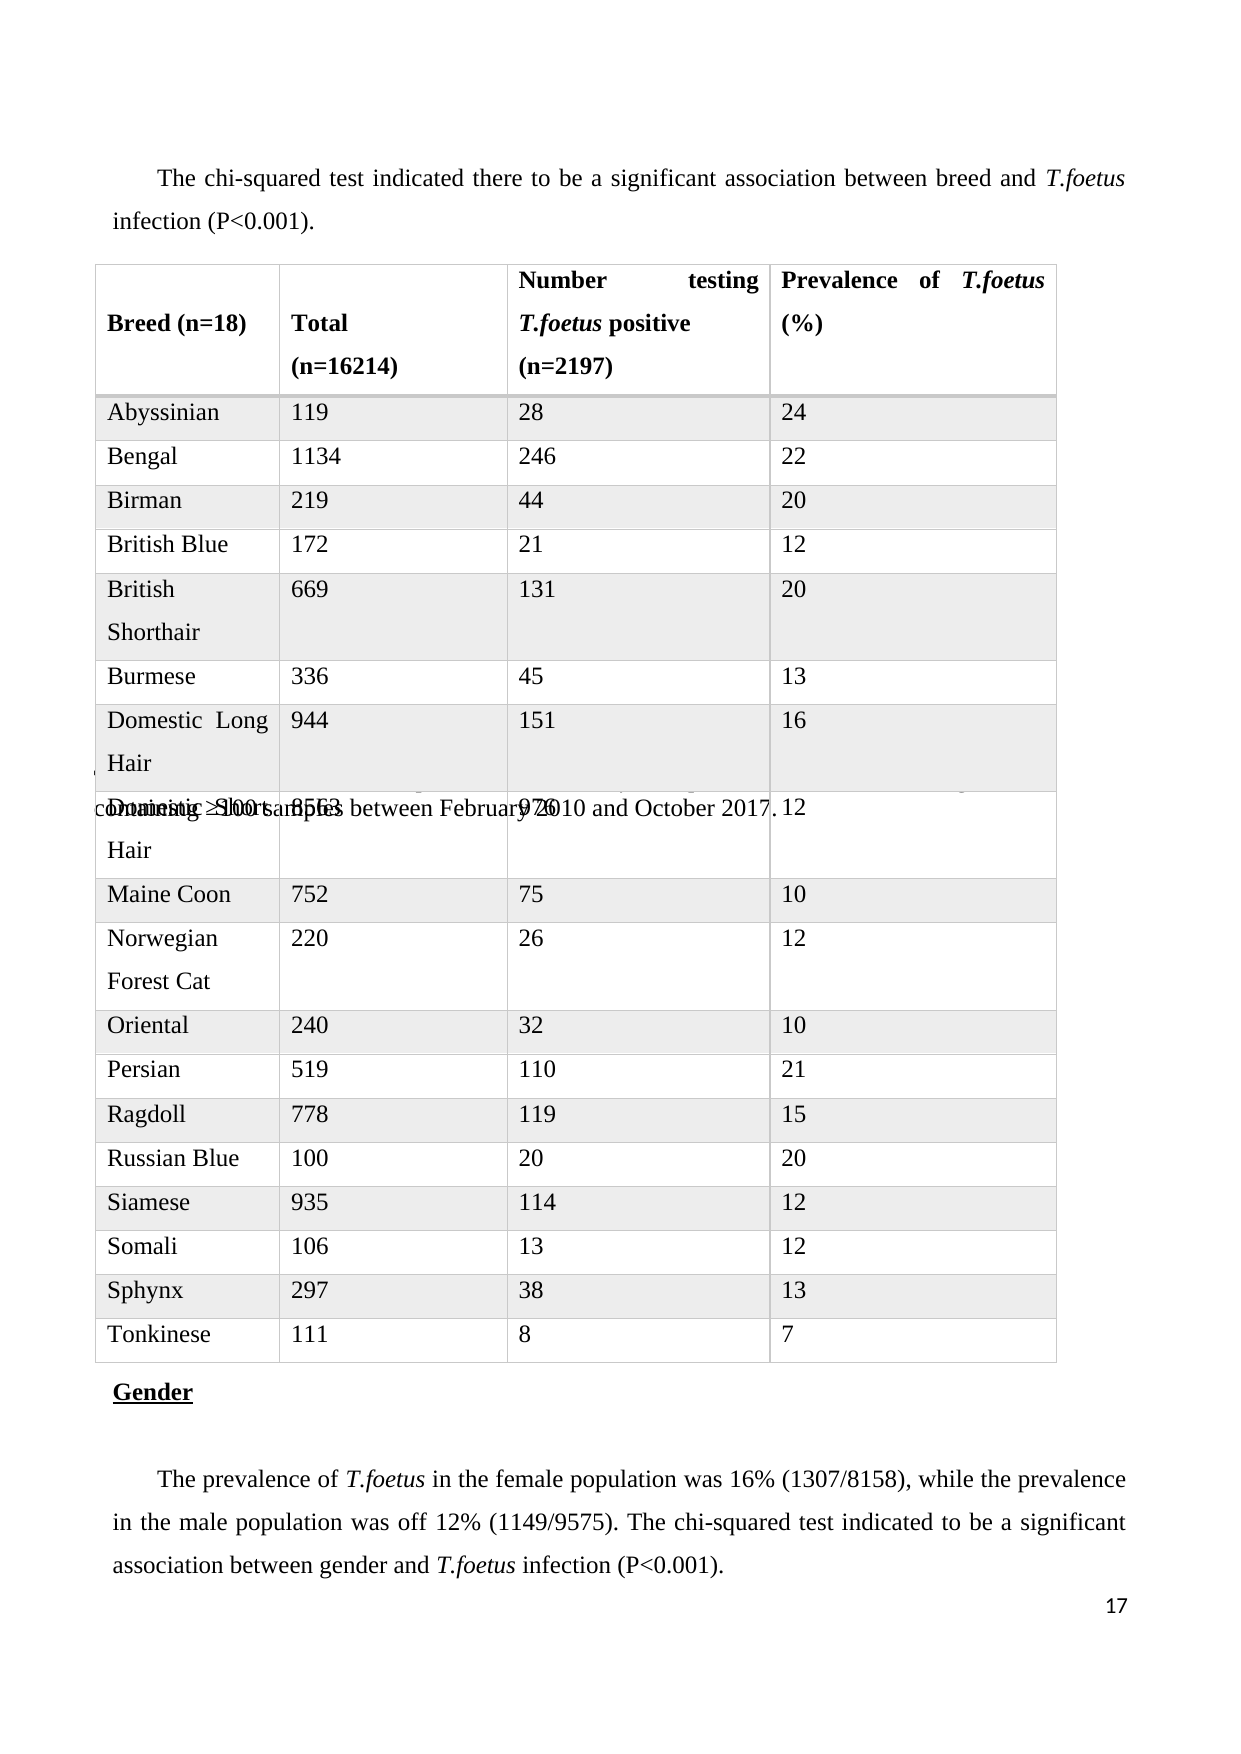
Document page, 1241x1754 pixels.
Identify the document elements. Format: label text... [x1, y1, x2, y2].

table_cell 24 [771, 398, 1056, 440]
table_cell British Shorthair [96, 574, 279, 660]
table_cell 26 [508, 923, 769, 1009]
table_cell 778 [280, 1099, 507, 1142]
table_cell 8 [508, 1319, 769, 1362]
table_cell 7 [771, 1319, 1056, 1362]
table_cell 28 [508, 398, 769, 440]
table_cell 114 [508, 1187, 769, 1230]
table_cell 38 [508, 1275, 769, 1318]
table_cell 12 [771, 1231, 1056, 1274]
table_cell 13 [508, 1231, 769, 1274]
table_header Prevalence of T.foetus (%) [771, 265, 1056, 394]
table_cell Siamese [96, 1187, 279, 1230]
table_cell Somali [96, 1231, 279, 1274]
table_cell 944 [280, 705, 507, 791]
table_cell 45 [508, 661, 769, 704]
table_cell Tonkinese [96, 1319, 279, 1362]
table_cell Russian Blue [96, 1143, 279, 1186]
table_cell 119 [508, 1099, 769, 1142]
table_cell 22 [771, 441, 1056, 484]
table_cell 976 [508, 792, 769, 878]
table_cell 12 [771, 792, 1056, 878]
table_cell 219 [280, 486, 507, 528]
table_cell Maine Coon [96, 879, 279, 922]
table_cell 16 [771, 705, 1056, 791]
table_cell 240 [280, 1011, 507, 1053]
text The prevalence of T.foetus in the female population was 16% (1307/8158), while the prevalence in the male population was off 12% (1149/9575). The chi-squared test indicated to be a significant association between gender and T.foetus infection (P<0.001). [112, 1464, 1128, 1579]
table_cell 1134 [280, 441, 507, 484]
table_cell Norwegian Forest Cat [96, 923, 279, 1009]
text The chi-squared test indicated there to be a significant association between breed and T.foetus infection (P<0.001). [112, 163, 1128, 235]
table_cell 13 [771, 1275, 1056, 1318]
table_cell 119 [280, 398, 507, 440]
table_cell 669 [280, 574, 507, 660]
table_cell 10 [771, 879, 1056, 922]
table_cell 21 [771, 1055, 1056, 1098]
table_cell Oriental [96, 1011, 279, 1053]
table_cell Persian [96, 1055, 279, 1098]
table_cell 106 [280, 1231, 507, 1274]
table_cell 336 [280, 661, 507, 704]
table_cell Burmese [96, 661, 279, 704]
table_cell 10 [771, 1011, 1056, 1053]
table_cell 220 [280, 923, 507, 1009]
table_cell 8563 [280, 792, 507, 878]
table_header Number testing T.foetus positive (n=2197) [508, 265, 769, 394]
table_cell 20 [771, 1143, 1056, 1186]
table_cell Sphynx [96, 1275, 279, 1318]
table_cell Domestic Long Hair [96, 705, 279, 791]
table_cell Ragdoll [96, 1099, 279, 1142]
table_cell 151 [508, 705, 769, 791]
table_cell 21 [508, 530, 769, 573]
table_cell 32 [508, 1011, 769, 1053]
table_cell 20 [771, 574, 1056, 660]
table_cell 100 [280, 1143, 507, 1186]
table_cell 131 [508, 574, 769, 660]
table_cell 44 [508, 486, 769, 528]
table_cell 15 [771, 1099, 1056, 1142]
table_cell 13 [771, 661, 1056, 704]
table_cell British Blue [96, 530, 279, 573]
table_cell 935 [280, 1187, 507, 1230]
table_cell 20 [771, 486, 1056, 528]
table_cell 172 [280, 530, 507, 573]
table_cell 75 [508, 879, 769, 922]
table_cell 12 [771, 1187, 1056, 1230]
table_cell 110 [508, 1055, 769, 1098]
table_cell 519 [280, 1055, 507, 1098]
table_cell 297 [280, 1275, 507, 1318]
table_cell 111 [280, 1319, 507, 1362]
table_cell Bengal [96, 441, 279, 484]
table_header Total (n=16214) [280, 265, 507, 394]
table_cell Domestic Short Hair [96, 792, 279, 878]
table_cell 20 [508, 1143, 769, 1186]
table_cell Birman [96, 486, 279, 528]
table_cell 246 [508, 441, 769, 484]
table_cell 12 [771, 923, 1056, 1009]
table_cell 12 [771, 530, 1056, 573]
table_header Breed (n=18) [96, 265, 279, 394]
text Gender [112, 810, 1128, 1406]
table_cell 752 [280, 879, 507, 922]
table_cell Abyssinian [96, 398, 279, 440]
